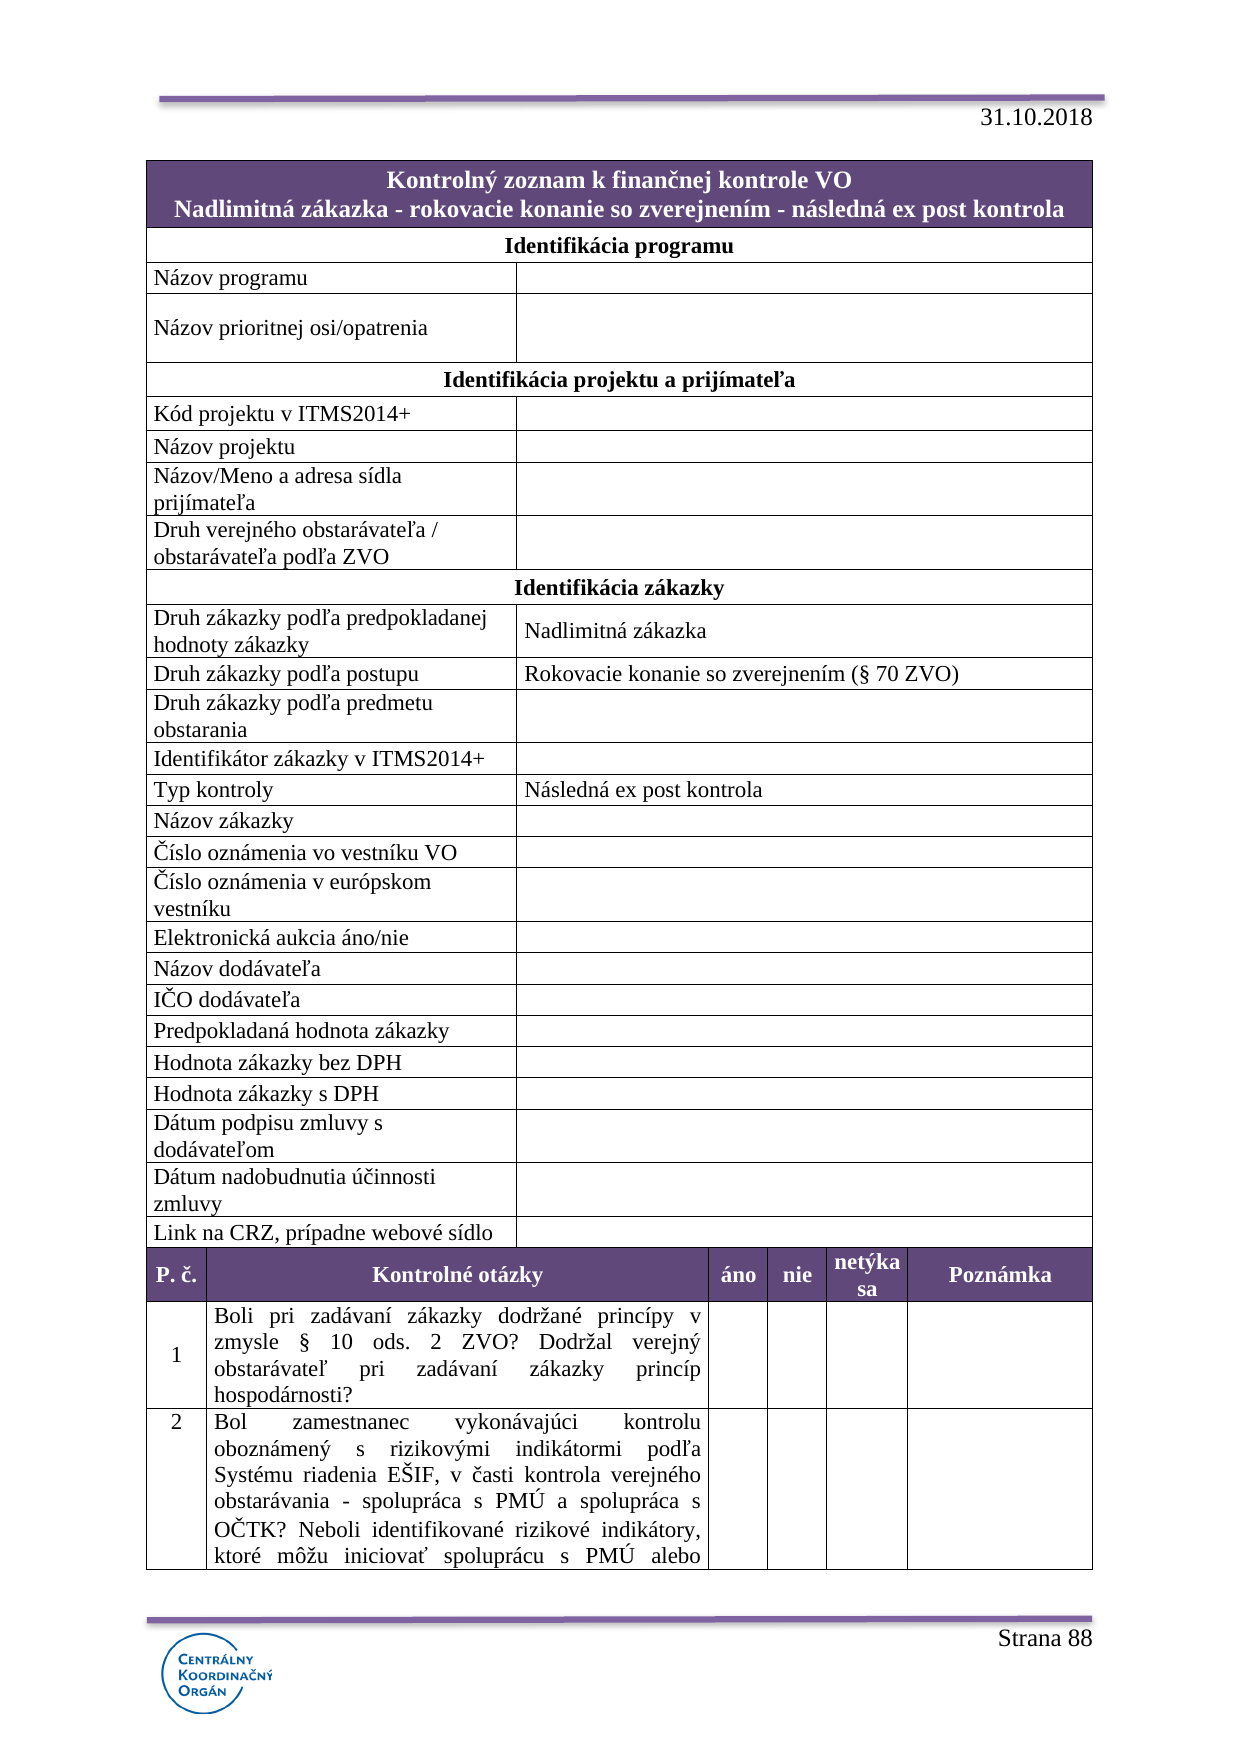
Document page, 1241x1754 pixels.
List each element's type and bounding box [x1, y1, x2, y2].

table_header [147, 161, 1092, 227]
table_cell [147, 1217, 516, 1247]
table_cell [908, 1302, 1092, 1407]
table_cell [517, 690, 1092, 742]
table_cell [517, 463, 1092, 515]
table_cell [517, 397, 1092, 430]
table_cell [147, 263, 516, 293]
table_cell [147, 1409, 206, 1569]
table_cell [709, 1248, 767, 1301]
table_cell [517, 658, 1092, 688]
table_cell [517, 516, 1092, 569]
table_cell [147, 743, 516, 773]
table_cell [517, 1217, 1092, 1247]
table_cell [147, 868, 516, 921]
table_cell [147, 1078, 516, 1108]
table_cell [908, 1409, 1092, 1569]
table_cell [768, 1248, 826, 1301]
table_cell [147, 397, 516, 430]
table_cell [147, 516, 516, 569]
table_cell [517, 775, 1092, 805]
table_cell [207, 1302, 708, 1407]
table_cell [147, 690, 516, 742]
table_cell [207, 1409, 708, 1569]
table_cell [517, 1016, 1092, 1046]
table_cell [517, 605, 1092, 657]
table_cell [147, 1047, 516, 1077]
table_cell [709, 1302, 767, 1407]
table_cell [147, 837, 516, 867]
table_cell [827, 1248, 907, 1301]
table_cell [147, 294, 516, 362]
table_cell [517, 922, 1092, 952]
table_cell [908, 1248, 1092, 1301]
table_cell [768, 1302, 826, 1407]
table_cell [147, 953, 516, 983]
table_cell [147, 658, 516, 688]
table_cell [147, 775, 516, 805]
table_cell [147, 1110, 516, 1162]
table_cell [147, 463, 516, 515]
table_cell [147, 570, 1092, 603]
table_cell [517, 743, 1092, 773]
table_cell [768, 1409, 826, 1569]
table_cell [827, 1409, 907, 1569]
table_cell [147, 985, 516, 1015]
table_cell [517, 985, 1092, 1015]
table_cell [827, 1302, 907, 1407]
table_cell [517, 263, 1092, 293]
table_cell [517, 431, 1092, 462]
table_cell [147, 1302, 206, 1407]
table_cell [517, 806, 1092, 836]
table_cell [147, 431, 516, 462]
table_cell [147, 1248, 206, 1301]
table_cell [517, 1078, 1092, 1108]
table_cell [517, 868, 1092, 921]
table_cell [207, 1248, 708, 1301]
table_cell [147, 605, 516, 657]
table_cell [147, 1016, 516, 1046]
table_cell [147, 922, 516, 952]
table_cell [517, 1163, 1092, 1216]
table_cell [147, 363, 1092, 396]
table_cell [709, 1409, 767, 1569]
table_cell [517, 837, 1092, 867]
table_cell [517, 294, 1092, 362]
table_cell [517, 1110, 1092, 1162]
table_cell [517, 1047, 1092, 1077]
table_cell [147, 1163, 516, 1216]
picture [159, 1631, 272, 1713]
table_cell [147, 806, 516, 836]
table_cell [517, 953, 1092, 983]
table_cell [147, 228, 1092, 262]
